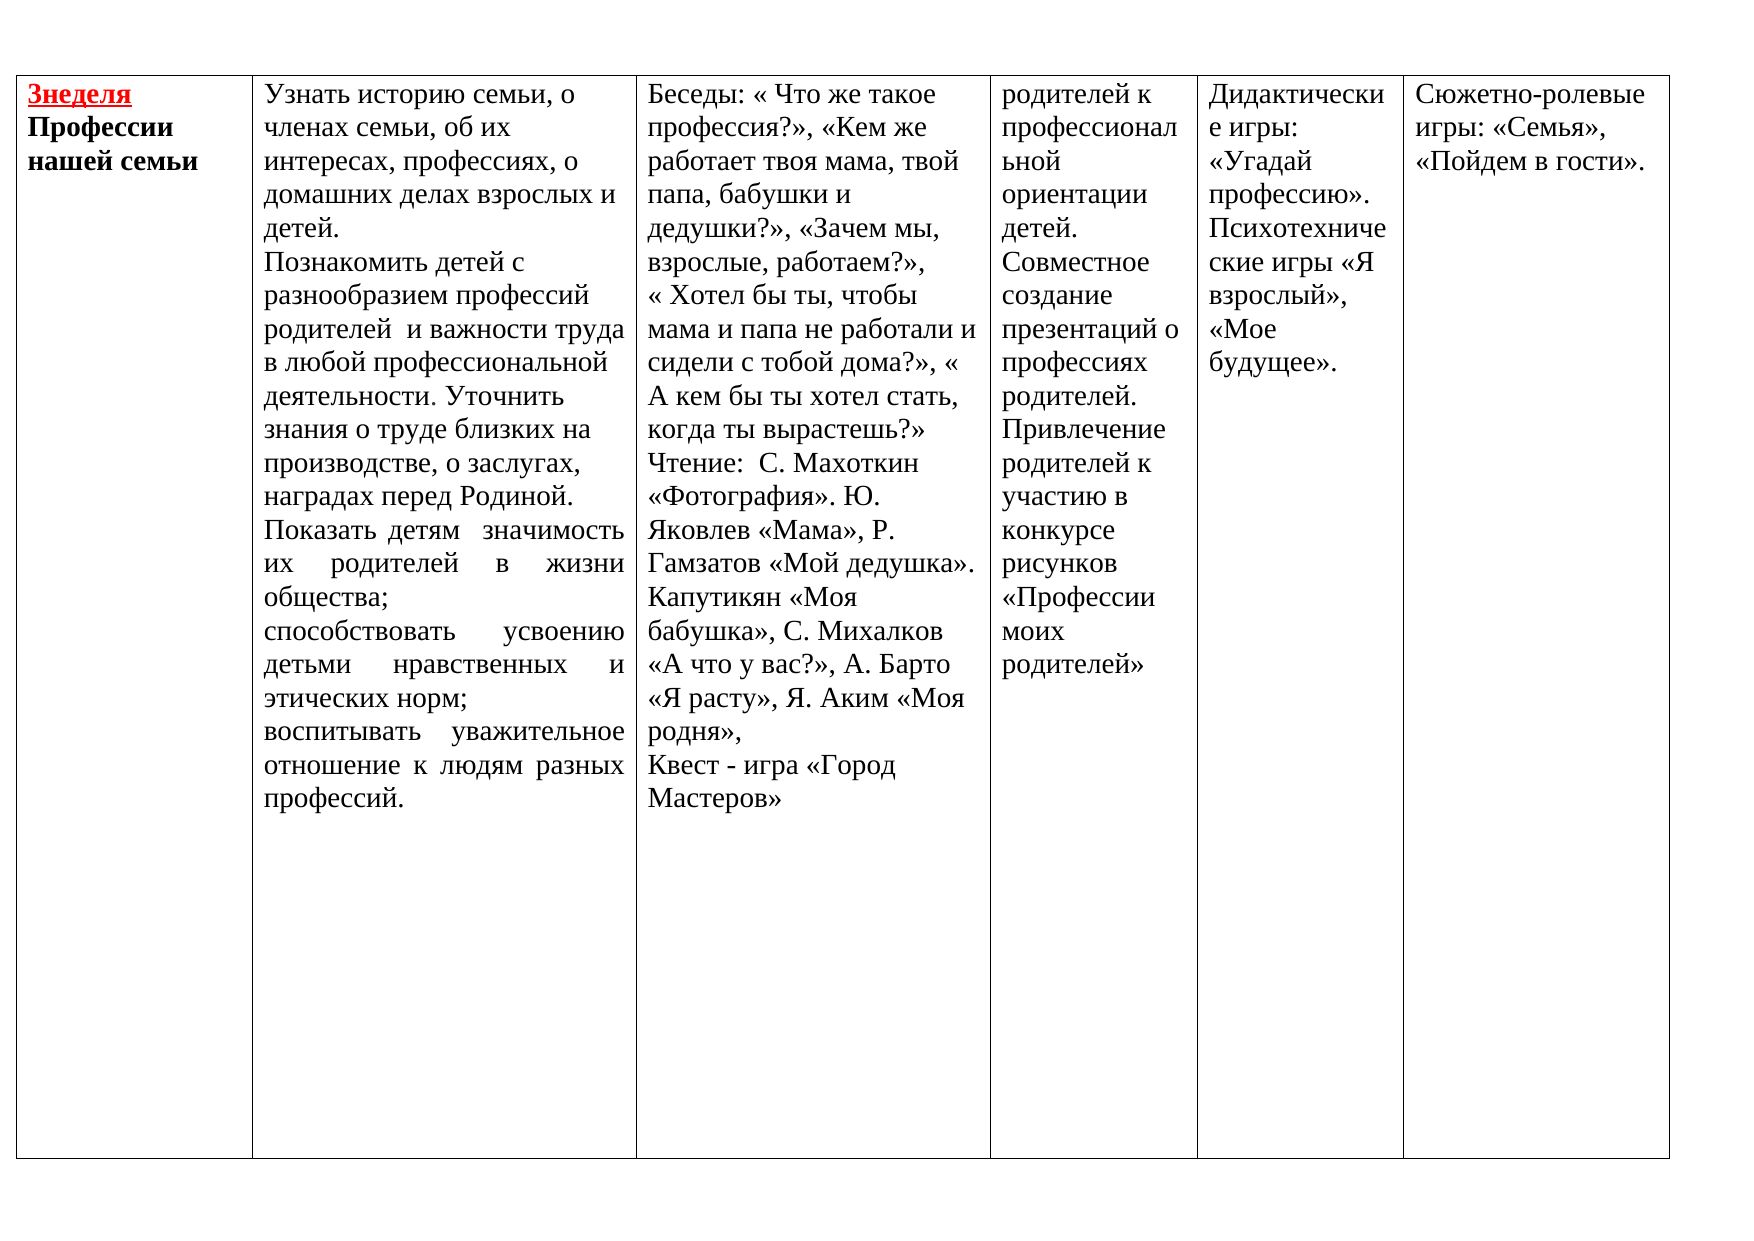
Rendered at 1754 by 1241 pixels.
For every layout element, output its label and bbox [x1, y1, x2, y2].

table_cell [637, 76, 990, 1157]
table_cell [17, 76, 252, 1157]
table_cell [991, 76, 1197, 1157]
table_cell [1404, 76, 1669, 1157]
table_cell [1198, 76, 1403, 1157]
table_cell [253, 76, 636, 1157]
